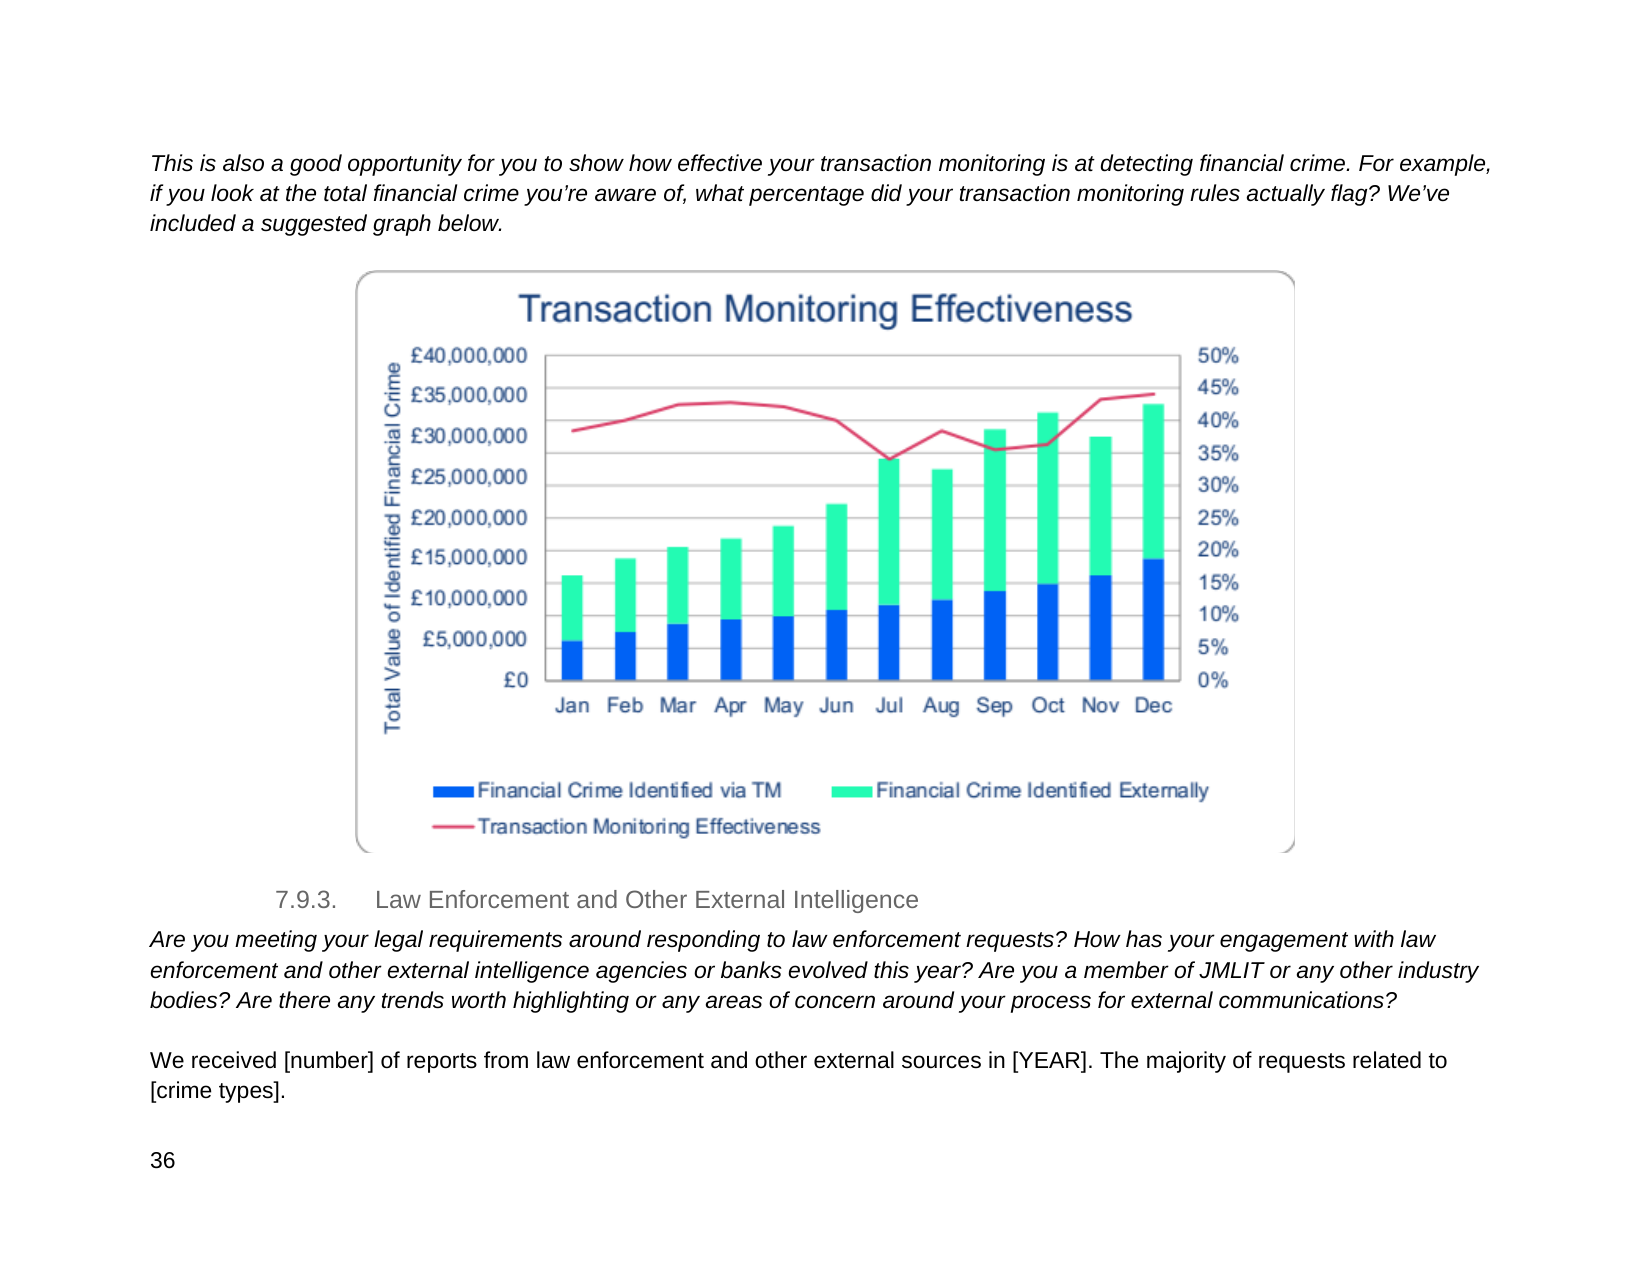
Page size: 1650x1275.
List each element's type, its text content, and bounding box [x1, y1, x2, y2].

text Are you meeting your legal requirements around responding to law enforcement requests? How has your engagement with law enforcement and other external intelligence agencies or banks evolved this year? Are you a member of JMLIT or any other industry bodies? Are there any trends worth highlighting or any areas of concern around your process for external communications? [150, 926, 1500, 1013]
text We received [number] of reports from law enforcement and other external sources in [YEAR]. The majority of requests related to [crime types]. [150, 1047, 1500, 1104]
text This is also a good opportunity for you to show how effective your transaction monitoring is at detecting financial crime. For example, if you look at the total financial crime you’re aware of, what percentage did your transaction monitoring rules actually flag? We’ve included a suggested graph below. [150, 150, 1500, 237]
subtitle Law Enforcement and Other External Intelligence [337, 885, 1500, 914]
